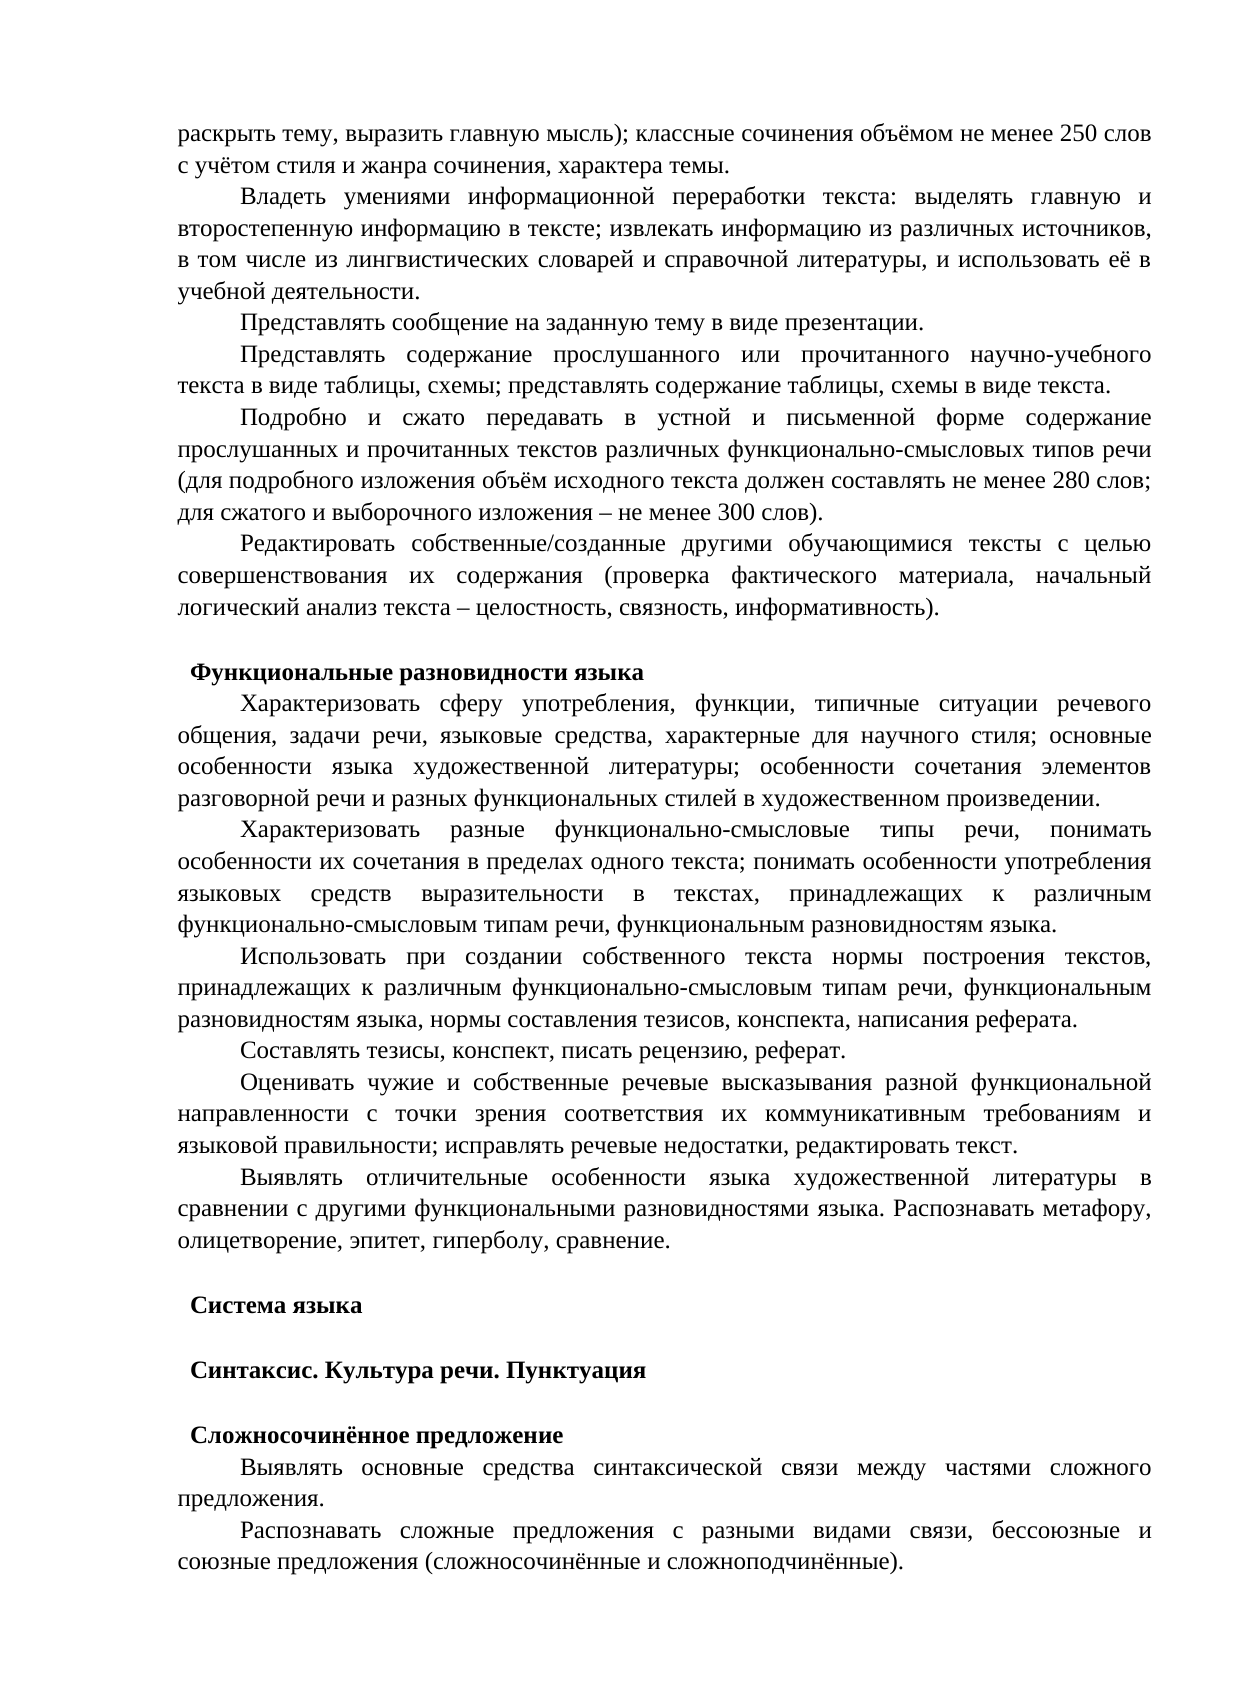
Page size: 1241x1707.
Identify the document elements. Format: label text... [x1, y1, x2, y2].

text Оценивать чужие и собственные речевые высказывания разной функциональной направленности с точки зрения соответствия их коммуникативным требованиям и языковой правильности; исправлять речевые недостатки, редактировать текст. [177, 1067, 1152, 1159]
text Владеть умениями информационной переработки текста: выделять главную и второстепенную информацию в тексте; извлекать информацию из различных источников, в том числе из лингвистических словарей и справочной литературы, и использовать её в учебной деятельности. [177, 181, 1152, 305]
text Редактировать собственные/созданные другими обучающимися тексты с целью совершенствования их содержания (проверка фактического материала, начальный логический анализ текста – целостность, связность, информативность). [177, 528, 1152, 620]
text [177, 118, 1152, 178]
text Характеризовать разные функционально-смысловые типы речи, понимать особенности их сочетания в пределах одного текста; понимать особенности употребления языковых средств выразительности в текстах, принадлежащих к различным функционально-смысловым типам речи, функциональным разновидностям языка. [177, 814, 1152, 938]
text Распознавать сложные предложения с разными видами связи, бессоюзные и союзные предложения (сложносочинённые и сложноподчинённые). [177, 1515, 1152, 1575]
text Выявлять отличительные особенности языка художественной литературы в сравнении с другими функциональными разновидностями языка. Распознавать метафору, олицетворение, эпитет, гиперболу, сравнение. [177, 1162, 1152, 1253]
text Характеризовать сферу употребления, функции, типичные ситуации речевого общения, задачи речи, языковые средства, характерные для научного стиля; основные особенности языка художественной литературы; особенности сочетания элементов разговорной речи и разных функциональных стилей в художественном произведении. [177, 688, 1152, 812]
text Сложносочинённое предложение [190, 1420, 1152, 1449]
text Функциональные разновидности языка [190, 657, 1152, 685]
text Составлять тезисы, конспект, писать рецензию, реферат. [177, 1035, 1152, 1064]
text Представлять содержание прослушанного или прочитанного научно-учебного текста в виде таблицы, схемы; представлять содержание таблицы, схемы в виде текста. [177, 339, 1152, 399]
text Cинтаксис. Культура речи. Пунктуация [190, 1355, 1152, 1384]
text Подробно и сжато передавать в устной и письменной форме содержание прослушанных и прочитанных текстов различных функционально-смысловых типов речи (для подробного изложения объём исходного текста должен составлять не менее 280 слов; для сжатого и выборочного изложения – не менее 300 слов). [177, 402, 1152, 526]
text Выявлять основные средства синтаксической связи между частями сложного предложения. [177, 1452, 1152, 1512]
text Использовать при создании собственного текста нормы построения текстов, принадлежащих к различным функционально-смысловым типам речи, функциональным разновидностям языка, нормы составления тезисов, конспекта, написания реферата. [177, 941, 1152, 1033]
text Представлять сообщение на заданную тему в виде презентации. [177, 307, 1152, 336]
text Система языка [190, 1290, 1152, 1319]
